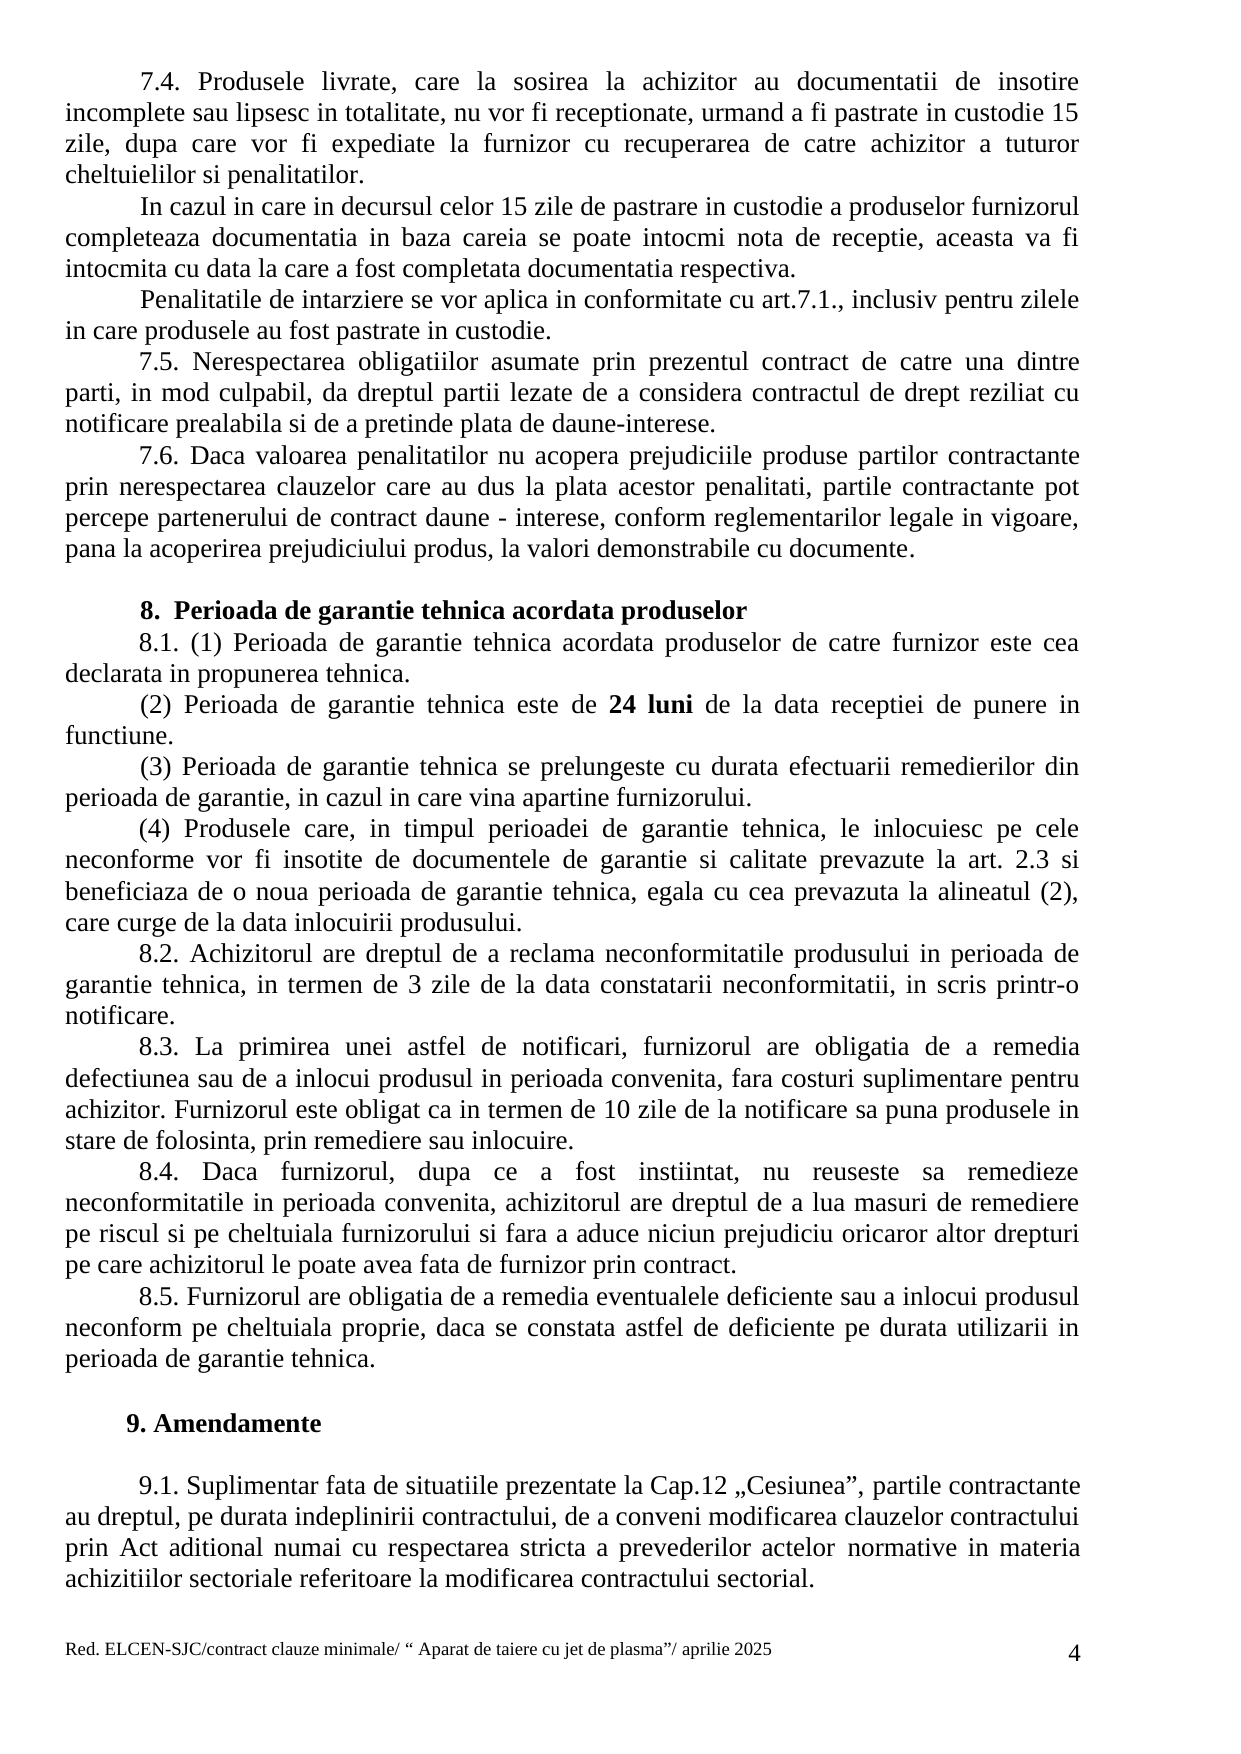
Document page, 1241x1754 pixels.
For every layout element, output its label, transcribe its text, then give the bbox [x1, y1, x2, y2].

text 8.2. Achizitorul are dreptul de a reclama neconformitatile produsului in perioada de garantie tehnica, in termen de 3 zile de la data constatarii neconformitatii, in scris printr-o notificare. [65, 937, 1081, 1031]
text 8.4. Daca furnizorul, dupa ce a fost instiintat, nu reuseste sa remedieze neconformitatile in perioada convenita, achizitorul are dreptul de a lua masuri de remediere pe riscul si pe cheltuiala furnizorului si fara a aduce niciun prejudiciu oricaror altor drepturi pe care achizitorul le poate avea fata de furnizor prin contract. [65, 1155, 1081, 1280]
text 7.6. Daca valoarea penalitatilor nu acopera prejudiciile produse partilor contractante prin nerespectarea clauzelor care au dus la plata acestor penalitati, partile contractante pot percepe partenerului de contract daune - interese, conform reglementarilor legale in vigoare, pana la acoperirea prejudiciului produs, la valori demonstrabile cu documente. [65, 439, 1081, 563]
text (2) Perioada de garantie tehnica este de 24 luni de la data receptiei de punere in functiune. [65, 688, 1081, 750]
text (3) Perioada de garantie tehnica se prelungeste cu durata efectuarii remedierilor din perioada de garantie, in cazul in care vina apartine furnizorului. [65, 750, 1081, 812]
text 8. Perioada de garantie tehnica acordata produselor [65, 594, 1081, 626]
text Penalitatile de intarziere se vor aplica in conformitate cu art.7.1., inclusiv pentru zilele in care produsele au fost pastrate in custodie. [65, 283, 1081, 345]
text 9.1. Suplimentar fata de situatiile prezentate la Cap.12 „Cesiunea”, partile contractante au dreptul, pe durata indeplinirii contractului, de a conveni modificarea clauzelor contractului prin Act aditional numai cu respectarea stricta a prevederilor actelor normative in materia achizitiilor sectoriale referitoare la modificarea contractului sectorial. [65, 1469, 1081, 1593]
text 8.1. (1) Perioada de garantie tehnica acordata produselor de catre furnizor este cea declarata in propunerea tehnica. [65, 626, 1081, 688]
text In cazul in care in decursul celor 15 zile de pastrare in custodie a produselor furnizorul completeaza documentatia in baza careia se poate intocmi nota de receptie, aceasta va fi intocmita cu data la care a fost completata documentatia respectiva. [65, 189, 1081, 283]
text 8.5. Furnizorul are obligatia de a remedia eventualele deficiente sau a inlocui produsul neconform pe cheltuiala proprie, daca se constata astfel de deficiente pe durata utilizarii in perioada de garantie tehnica. [65, 1280, 1081, 1373]
text (4) Produsele care, in timpul perioadei de garantie tehnica, le inlocuiesc pe cele neconforme vor fi insotite de documentele de garantie si calitate prevazute la art. 2.3 si beneficiaza de o noua perioada de garantie tehnica, egala cu cea prevazuta la alineatul (2), care curge de la data inlocuirii produsului. [65, 812, 1081, 937]
text 7.4. Produsele livrate, care la sosirea la achizitor au documentatii de insotire incomplete sau lipsesc in totalitate, nu vor fi receptionate, urmand a fi pastrate in custodie 15 zile, dupa care vor fi expediate la furnizor cu recuperarea de catre achizitor a tuturor cheltuielilor si penalitatilor. [65, 65, 1081, 189]
text 7.5. Nerespectarea obligatiilor asumate prin prezentul contract de catre una dintre parti, in mod culpabil, da dreptul partii lezate de a considera contractul de drept reziliat cu notificare prealabila si de a pretinde plata de daune-interese. [65, 345, 1081, 439]
text 9. Amendamente [65, 1407, 1081, 1438]
text 8.3. La primirea unei astfel de notificari, furnizorul are obligatia de a remedia defectiunea sau de a inlocui produsul in perioada convenita, fara costuri suplimentare pentru achizitor. Furnizorul este obligat ca in termen de 10 zile de la notificare sa puna produsele in stare de folosinta, prin remediere sau inlocuire. [65, 1031, 1081, 1155]
